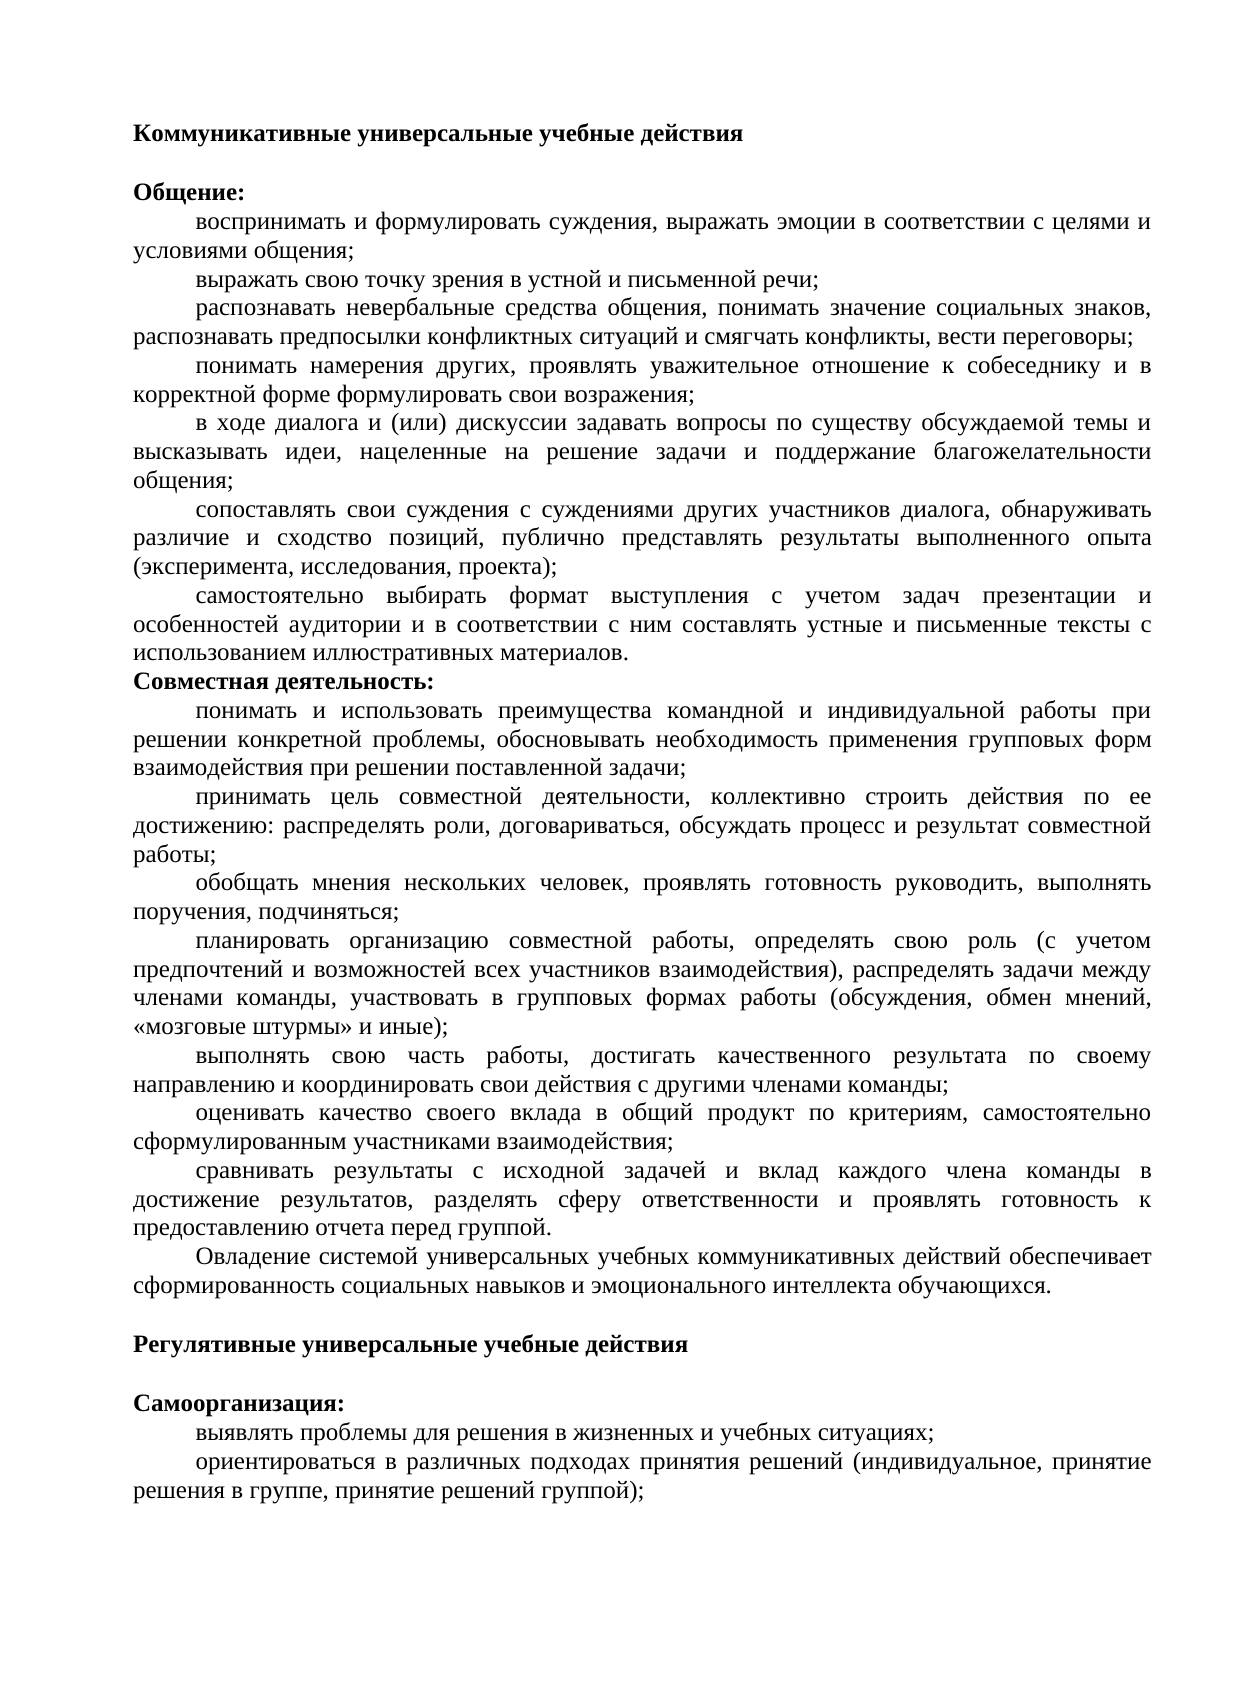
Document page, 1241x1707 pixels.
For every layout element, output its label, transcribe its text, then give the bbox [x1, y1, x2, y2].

text в ходе диалога и (или) дискуссии задавать вопросы по существу обсуждаемой темы и высказывать идеи, нацеленные на решение задачи и поддержание благожелательности общения; [133, 407, 1152, 494]
text Овладение системой универсальных учебных коммуникативных действий обеспечивает сформированность социальных навыков и эмоционального интеллекта обучающихся. [133, 1241, 1152, 1299]
text понимать и использовать преимущества командной и индивидуальной работы при решении конкретной проблемы, обосновывать необходимость применения групповых форм взаимодействия при решении поставленной задачи; [133, 695, 1152, 781]
text оценивать качество своего вклада в общий продукт по критериям, самостоятельно сформулированным участниками взаимодействия; [133, 1097, 1152, 1155]
text принимать цель совместной деятельности, коллективно строить действия по ее достижению: распределять роли, договариваться, обсуждать процесс и результат совместной работы; [133, 781, 1152, 867]
text распознавать невербальные средства общения, понимать значение социальных знаков, распознавать предпосылки конфликтных ситуаций и смягчать конфликты, вести переговоры; [133, 292, 1152, 350]
text воспринимать и формулировать суждения, выражать эмоции в соответствии с целями и условиями общения; [133, 206, 1152, 264]
text выражать свою точку зрения в устной и письменной речи; [133, 264, 1152, 292]
text самостоятельно выбирать формат выступления с учетом задач презентации и особенностей аудитории и в соответствии с ним составлять устные и письменные тексты с использованием иллюстративных материалов. [133, 580, 1152, 666]
text Коммуникативные универсальные учебные действия [133, 118, 1152, 147]
text выявлять проблемы для решения в жизненных и учебных ситуациях; [133, 1417, 1152, 1446]
text ориентироваться в различных подходах принятия решений (индивидуальное, принятие решения в группе, принятие решений группой); [133, 1446, 1152, 1503]
text обобщать мнения нескольких человек, проявлять готовность руководить, выполнять поручения, подчиняться; [133, 867, 1152, 925]
text планировать организацию совместной работы, определять свою роль (с учетом предпочтений и возможностей всех участников взаимодействия), распределять задачи между членами команды, участвовать в групповых формах работы (обсуждения, обмен мнений, «мозговые штурмы» и иные); [133, 925, 1152, 1040]
text сравнивать результаты с исходной задачей и вклад каждого члена команды в достижение результатов, разделять сферу ответственности и проявлять готовность к предоставлению отчета перед группой. [133, 1155, 1152, 1241]
text Самоорганизация: [133, 1388, 1152, 1417]
text понимать намерения других, проявлять уважительное отношение к собеседнику и в корректной форме формулировать свои возражения; [133, 350, 1152, 407]
text выполнять свою часть работы, достигать качественного результата по своему направлению и координировать свои действия с другими членами команды; [133, 1040, 1152, 1097]
text Регулятивные универсальные учебные действия [133, 1329, 1152, 1358]
text Совместная деятельность: [133, 666, 1152, 695]
text Общение: [133, 177, 1152, 206]
text сопоставлять свои суждения с суждениями других участников диалога, обнаруживать различие и сходство позиций, публично представлять результаты выполненного опыта (эксперимента, исследования, проекта); [133, 494, 1152, 580]
